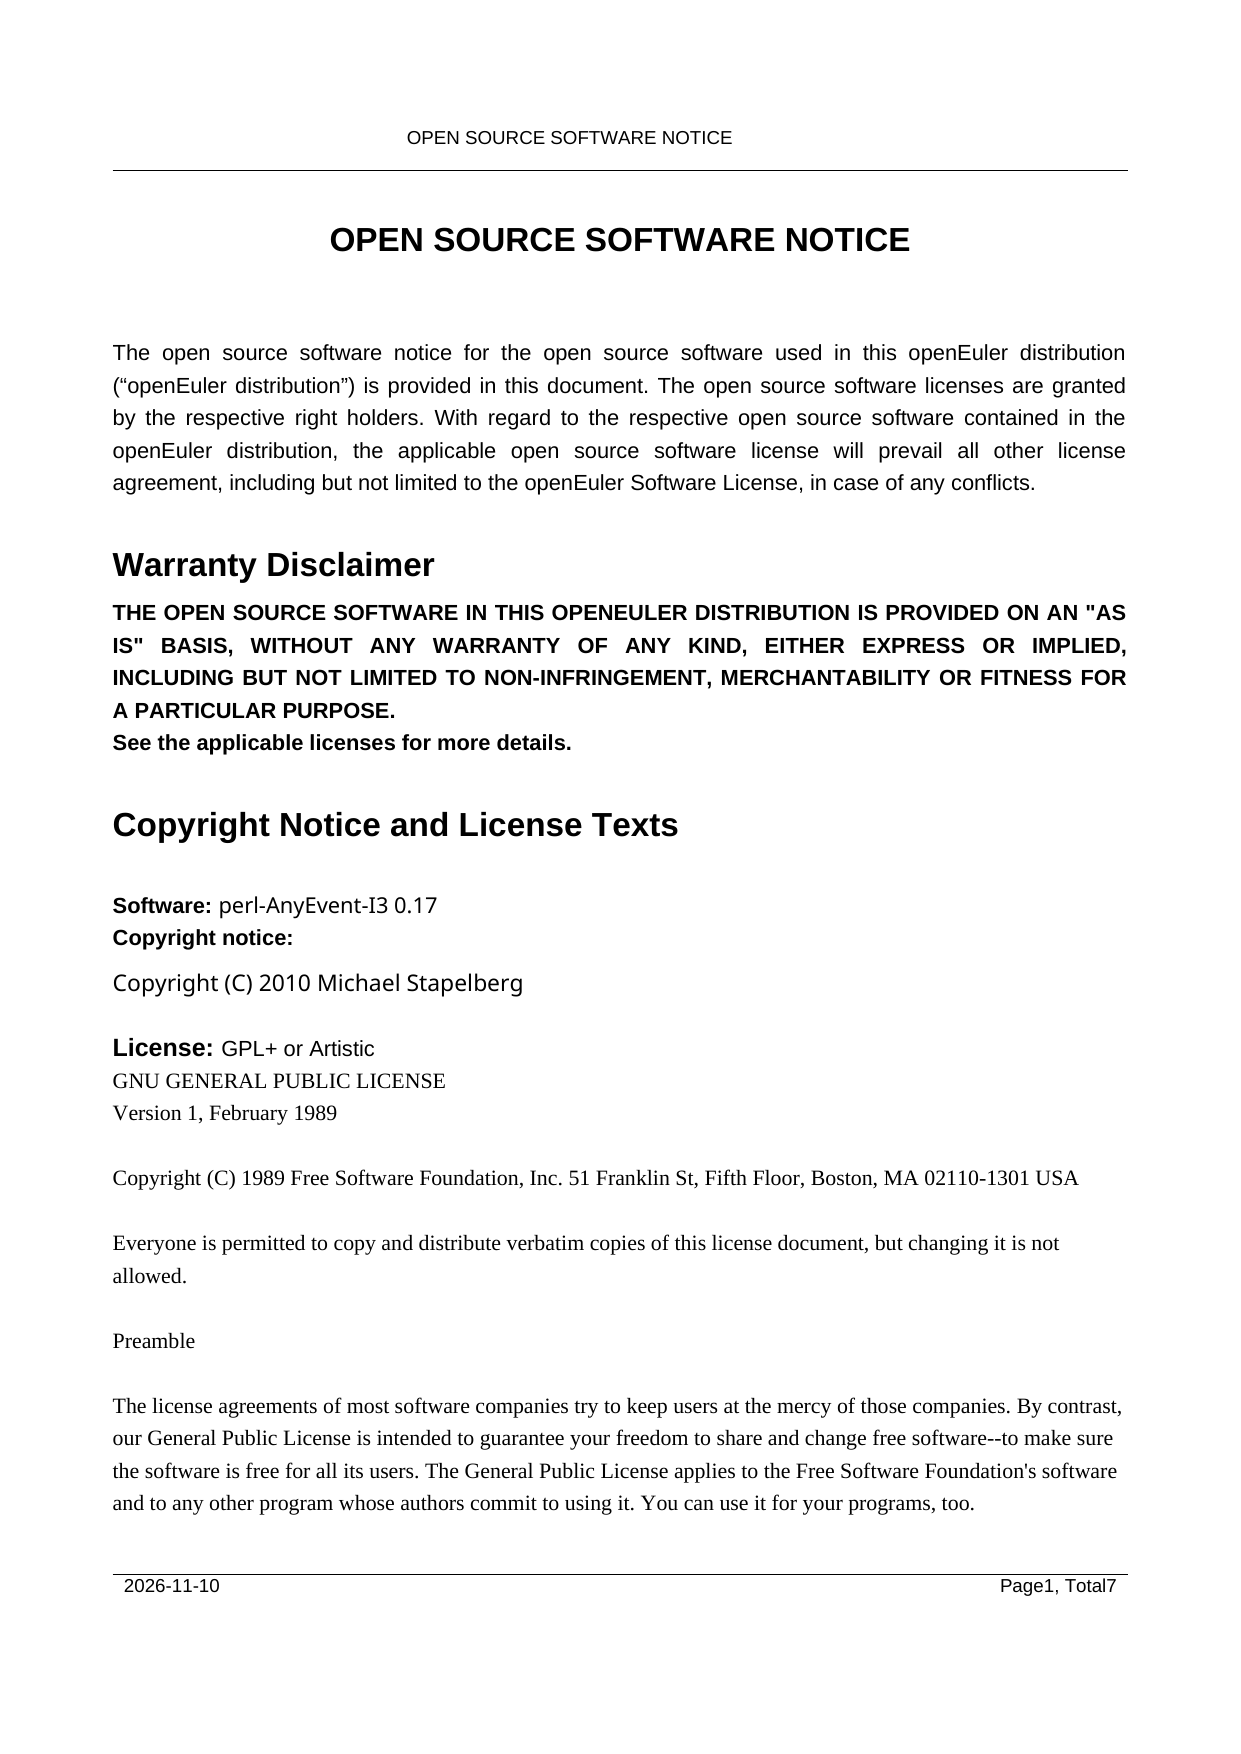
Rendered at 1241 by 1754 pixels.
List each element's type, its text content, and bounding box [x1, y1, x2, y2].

text OPEN SOURCE SOFTWARE NOTICE [112, 206, 1128, 271]
text The open source software notice for the open source software used in this openEuler distribution (“openEuler distribution”) is provided in this document. The open source software licenses are granted by the respective right holders. With regard to the respective open source software contained in the openEuler distribution, the applicable open source software license will prevail all other license agreement, including but not limited to the openEuler Software License, in case of any conflicts. [112, 336, 1128, 499]
title Software: perl-AnyEvent-I3 0.17 [112, 889, 1128, 921]
text Warranty Disclaimer [112, 531, 1128, 596]
text License: GPL+ or Artistic [112, 1031, 1128, 1064]
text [112, 1064, 1128, 1519]
text Copyright (C) 2010 Michael Stapelberg [112, 966, 1128, 1031]
text Copyright notice: [112, 921, 1128, 954]
text THE OPEN SOURCE SOFTWARE IN THIS OPENEULER DISTRIBUTION IS PROVIDED ON AN "AS IS" BASIS, WITHOUT ANY WARRANTY OF ANY KIND, EITHER EXPRESS OR IMPLIED, INCLUDING BUT NOT LIMITED TO NON-INFRINGEMENT, MERCHANTABILITY OR FITNESS FOR A PARTICULAR PURPOSE. See the applicable licenses for more details. [112, 596, 1128, 759]
text Copyright Notice and License Texts [112, 791, 1128, 856]
